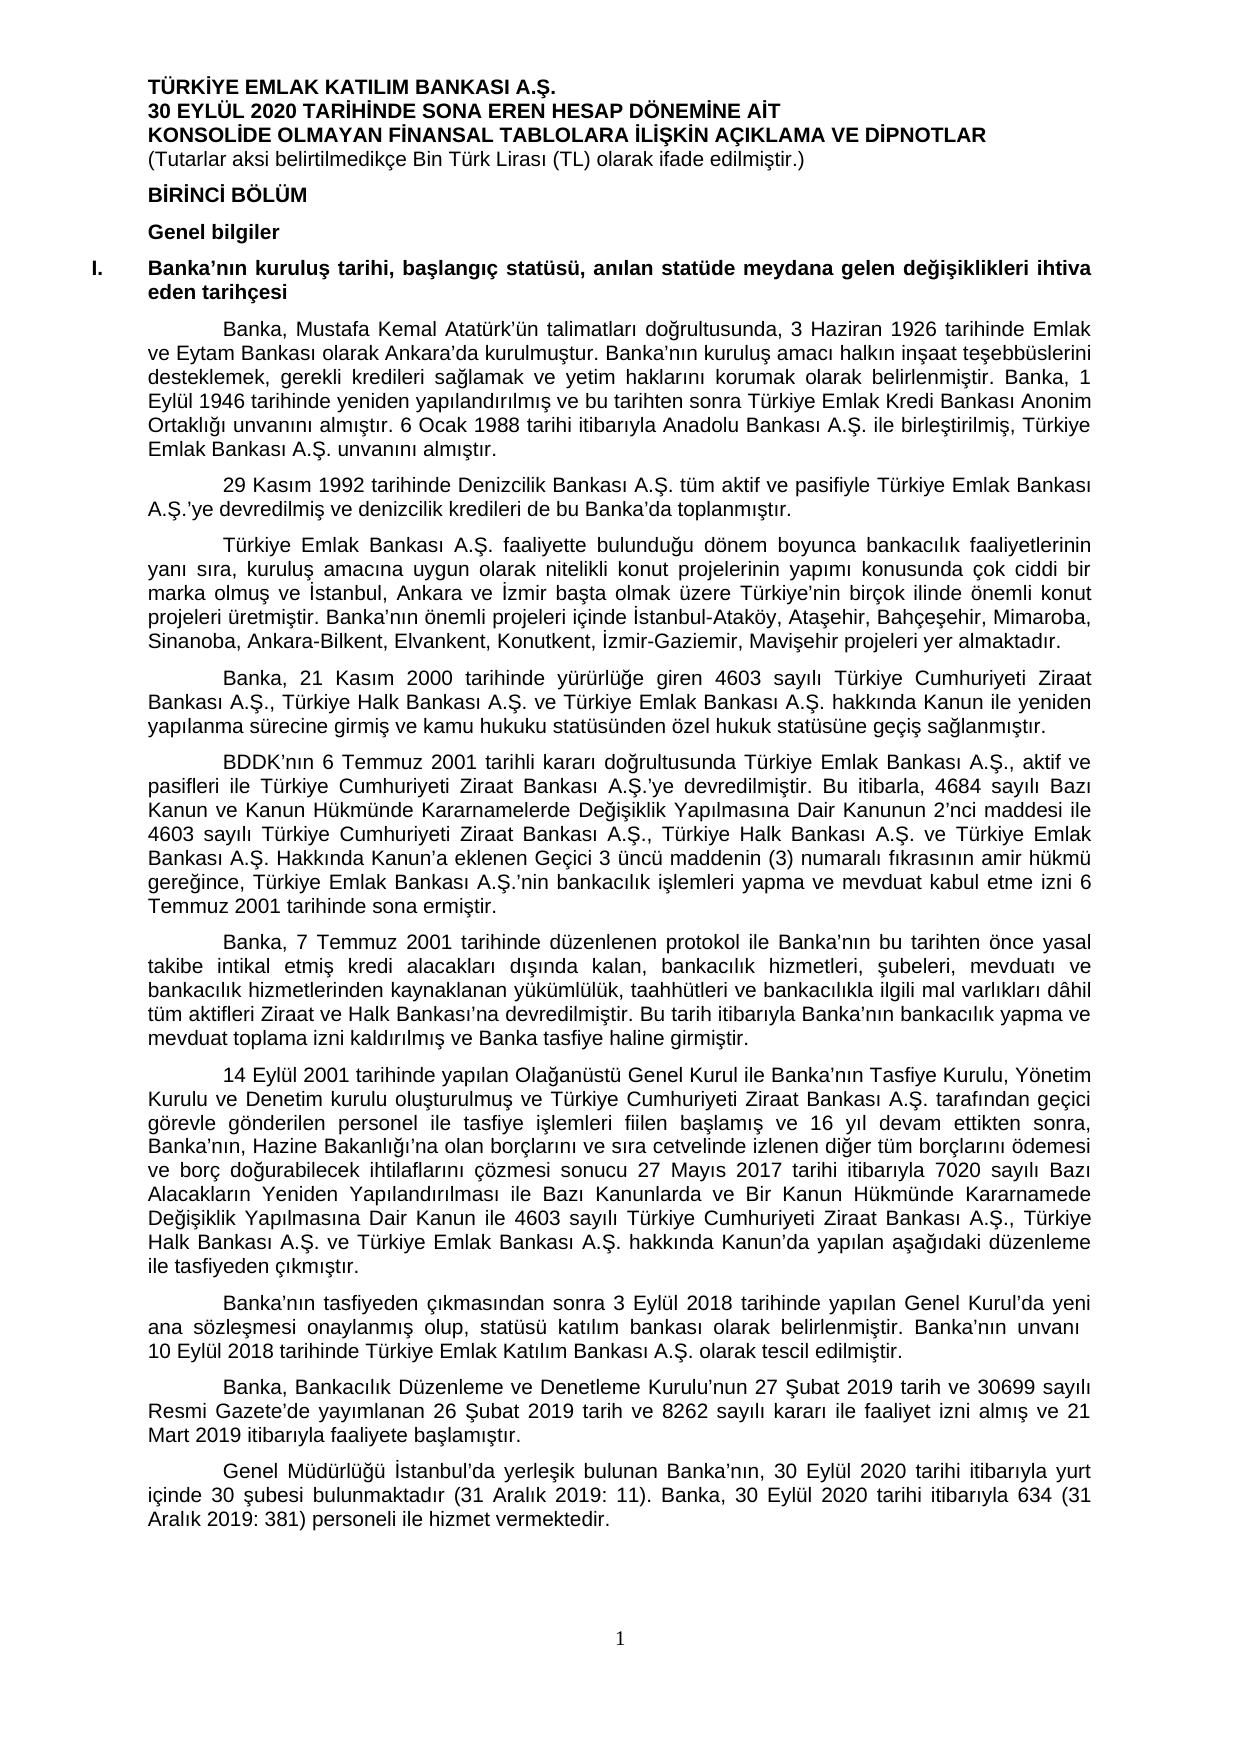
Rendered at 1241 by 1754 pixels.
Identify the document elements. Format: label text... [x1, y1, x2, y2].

text Banka, 21 Kasım 2000 tarihinde yürürlüğe giren 4603 sayılı Türkiye Cumhuriyeti Ziraat Bankası A.Ş., Türkiye Halk Bankası A.Ş. ve Türkiye Emlak Bankası A.Ş. hakkında Kanun ile yeniden yapılanma sürecine girmiş ve kamu hukuku statüsünden özel hukuk statüsüne geçiş sağlanmıştır. [148, 666, 1093, 737]
text Banka, 7 Temmuz 2001 tarihinde düzenlenen protokol ile Banka’nın bu tarihten önce yasal takibe intikal etmiş kredi alacakları dışında kalan, bankacılık hizmetleri, şubeleri, mevduatı ve bankacılık hizmetlerinden kaynaklanan yükümlülük, taahhütleri ve bankacılıkla ilgili mal varlıkları dâhil tüm aktifleri Ziraat ve Halk Bankası’na devredilmiştir. Bu tarih itibarıyla Banka’nın bankacılık yapma ve mevduat toplama izni kaldırılmış ve Banka tasfiye haline girmiştir. [148, 930, 1093, 1050]
text 29 Kasım 1992 tarihinde Denizcilik Bankası A.Ş. tüm aktif ve pasifiyle Türkiye Emlak Bankası A.Ş.’ye devredilmiş ve denizcilik kredileri de bu Banka’da toplanmıştır. [148, 473, 1093, 521]
subtitle I. Banka’nın kuruluş tarihi, başlangıç statüsü, anılan statüde meydana gelen değişiklikleri ihtiva eden tarihçesi [91, 256, 1093, 304]
text BDDK’nın 6 Temmuz 2001 tarihli kararı doğrultusunda Türkiye Emlak Bankası A.Ş., aktif ve pasifleri ile Türkiye Cumhuriyeti Ziraat Bankası A.Ş.’ye devredilmiştir. Bu itibarla, 4684 sayılı Bazı Kanun ve Kanun Hükmünde Kararnamelerde Değişiklik Yapılmasına Dair Kanunun 2’nci maddesi ile 4603 sayılı Türkiye Cumhuriyeti Ziraat Bankası A.Ş., Türkiye Halk Bankası A.Ş. ve Türkiye Emlak Bankası A.Ş. Hakkında Kanun’a eklenen Geçici 3 üncü maddenin (3) numaralı fıkrasının amir hükmü gereğince, Türkiye Emlak Bankası A.Ş.’nin bankacılık işlemleri yapma ve mevduat kabul etme izni 6 Temmuz 2001 tarihinde sona ermiştir. [148, 750, 1093, 918]
text BİRİNCİ BÖLÜM [148, 183, 1093, 207]
text Genel Müdürlüğü İstanbul’da yerleşik bulunan Banka’nın, 30 Eylül 2020 tarihi itibarıyla yurt içinde 30 şubesi bulunmaktadır (31 Aralık 2019: 11). Banka, 30 Eylül 2020 tarihi itibarıyla 634 (31 Aralık 2019: 381) personeli ile hizmet vermektedir. [148, 1459, 1093, 1531]
text 14 Eylül 2001 tarihinde yapılan Olağanüstü Genel Kurul ile Banka’nın Tasfiye Kurulu, Yönetim Kurulu ve Denetim kurulu oluşturulmuş ve Türkiye Cumhuriyeti Ziraat Bankası A.Ş. tarafından geçici görevle gönderilen personel ile tasfiye işlemleri fiilen başlamış ve 16 yıl devam ettikten sonra, Banka’nın, Hazine Bakanlığı’na olan borçlarını ve sıra cetvelinde izlenen diğer tüm borçlarını ödemesi ve borç doğurabilecek ihtilaflarını çözmesi sonucu 27 Mayıs 2017 tarihi itibarıyla 7020 sayılı Bazı Alacakların Yeniden Yapılandırılması ile Bazı Kanunlarda ve Bir Kanun Hükmünde Kararnamede Değişiklik Yapılmasına Dair Kanun ile 4603 sayılı Türkiye Cumhuriyeti Ziraat Bankası A.Ş., Türkiye Halk Bankası A.Ş. ve Türkiye Emlak Bankası A.Ş. hakkında Kanun’da yapılan aşağıdaki düzenleme ile tasfiyeden çıkmıştır. [148, 1062, 1093, 1278]
text Banka’nın tasfiyeden çıkmasından sonra 3 Eylül 2018 tarihinde yapılan Genel Kurul’da yeni ana sözleşmesi onaylanmış olup, statüsü katılım bankası olarak belirlenmiştir. Banka’nın unvanı 10 Eylül 2018 tarihinde Türkiye Emlak Katılım Bankası A.Ş. olarak tescil edilmiştir. [148, 1291, 1093, 1362]
text Genel bilgiler [148, 220, 1093, 244]
text Türkiye Emlak Bankası A.Ş. faaliyette bulunduğu dönem boyunca bankacılık faaliyetlerinin yanı sıra, kuruluş amacına uygun olarak nitelikli konut projelerinin yapımı konusunda çok ciddi bir marka olmuş ve İstanbul, Ankara ve İzmir başta olmak üzere Türkiye’nin birçok ilinde önemli konut projeleri üretmiştir. Banka’nın önemli projeleri içinde İstanbul-Ataköy, Ataşehir, Bahçeşehir, Mimaroba, Sinanoba, Ankara-Bilkent, Elvankent, Konutkent, İzmir-Gaziemir, Mavişehir projeleri yer almaktadır. [148, 533, 1093, 653]
text Banka, Bankacılık Düzenleme ve Denetleme Kurulu’nun 27 Şubat 2019 tarih ve 30699 sayılı Resmi Gazete’de yayımlanan 26 Şubat 2019 tarih ve 8262 sayılı kararı ile faaliyet izni almış ve 21 Mart 2019 itibarıyla faaliyete başlamıştır. [148, 1375, 1093, 1447]
text Banka, Mustafa Kemal Atatürk’ün talimatları doğrultusunda, 3 Haziran 1926 tarihinde Emlak ve Eytam Bankası olarak Ankara’da kurulmuştur. Banka’nın kuruluş amacı halkın inşaat teşebbüslerini desteklemek, gerekli kredileri sağlamak ve yetim haklarını korumak olarak belirlenmiştir. Banka, 1 Eylül 1946 tarihinde yeniden yapılandırılmış ve bu tarihten sonra Türkiye Emlak Kredi Bankası Anonim Ortaklığı unvanını almıştır. 6 Ocak 1988 tarihi itibarıyla Anadolu Bankası A.Ş. ile birleştirilmiş, Türkiye Emlak Bankası A.Ş. unvanını almıştır. [148, 317, 1093, 460]
